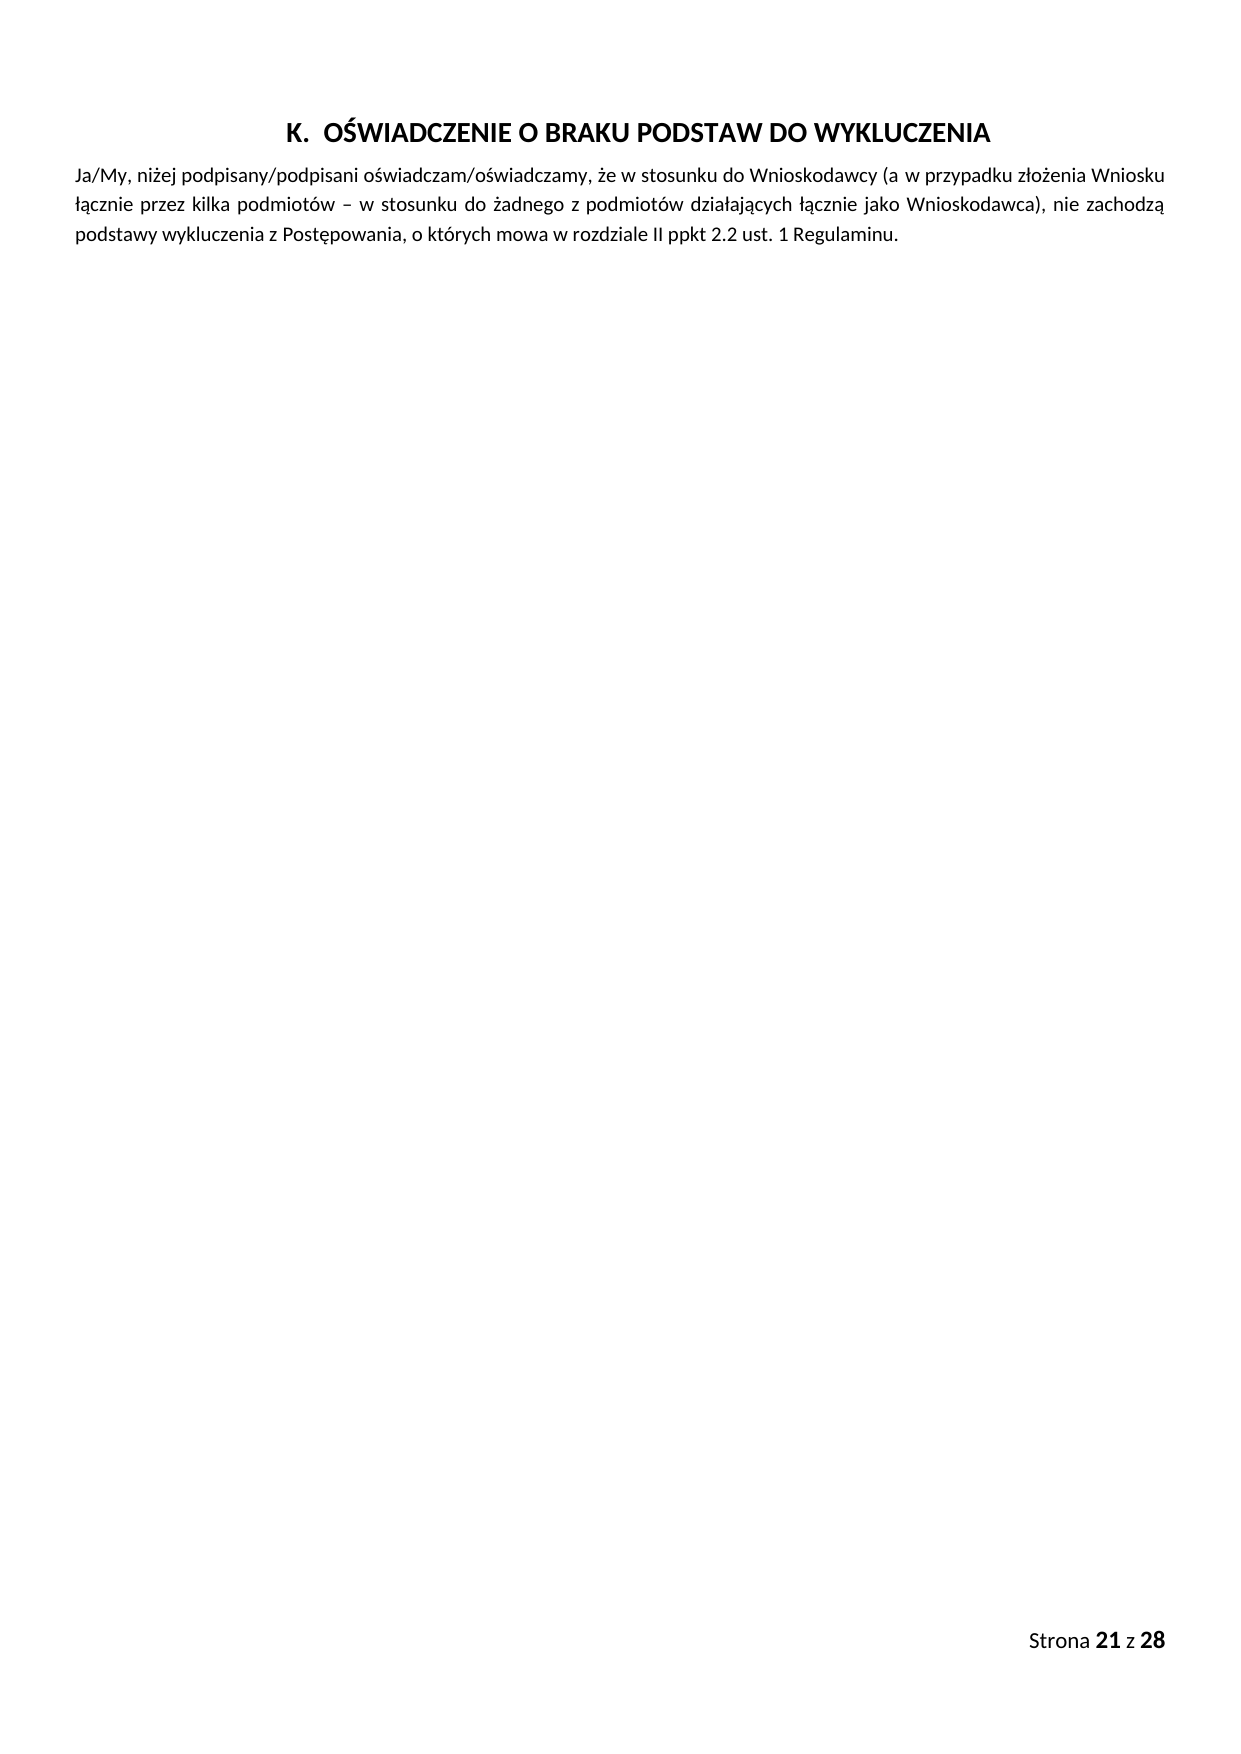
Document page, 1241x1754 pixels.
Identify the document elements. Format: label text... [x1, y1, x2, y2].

subtitle OŚWIADCZENIE O BRAKU PODSTAW DO WYKLUCZENIA [112, 114, 1165, 150]
list Ja/My, niżej podpisany/podpisani oświadczam/oświadczamy, że w stosunku do Wnioskodawcy (a w przypadku złożenia Wniosku łącznie przez kilka podmiotów – w stosunku do żadnego z podmiotów działających łącznie jako Wnioskodawca), nie zachodzą podstawy wykluczenia z Postępowania, o których mowa w rozdziale II ppkt 2.2 ust. 1 Regulaminu. [75, 162, 1165, 246]
